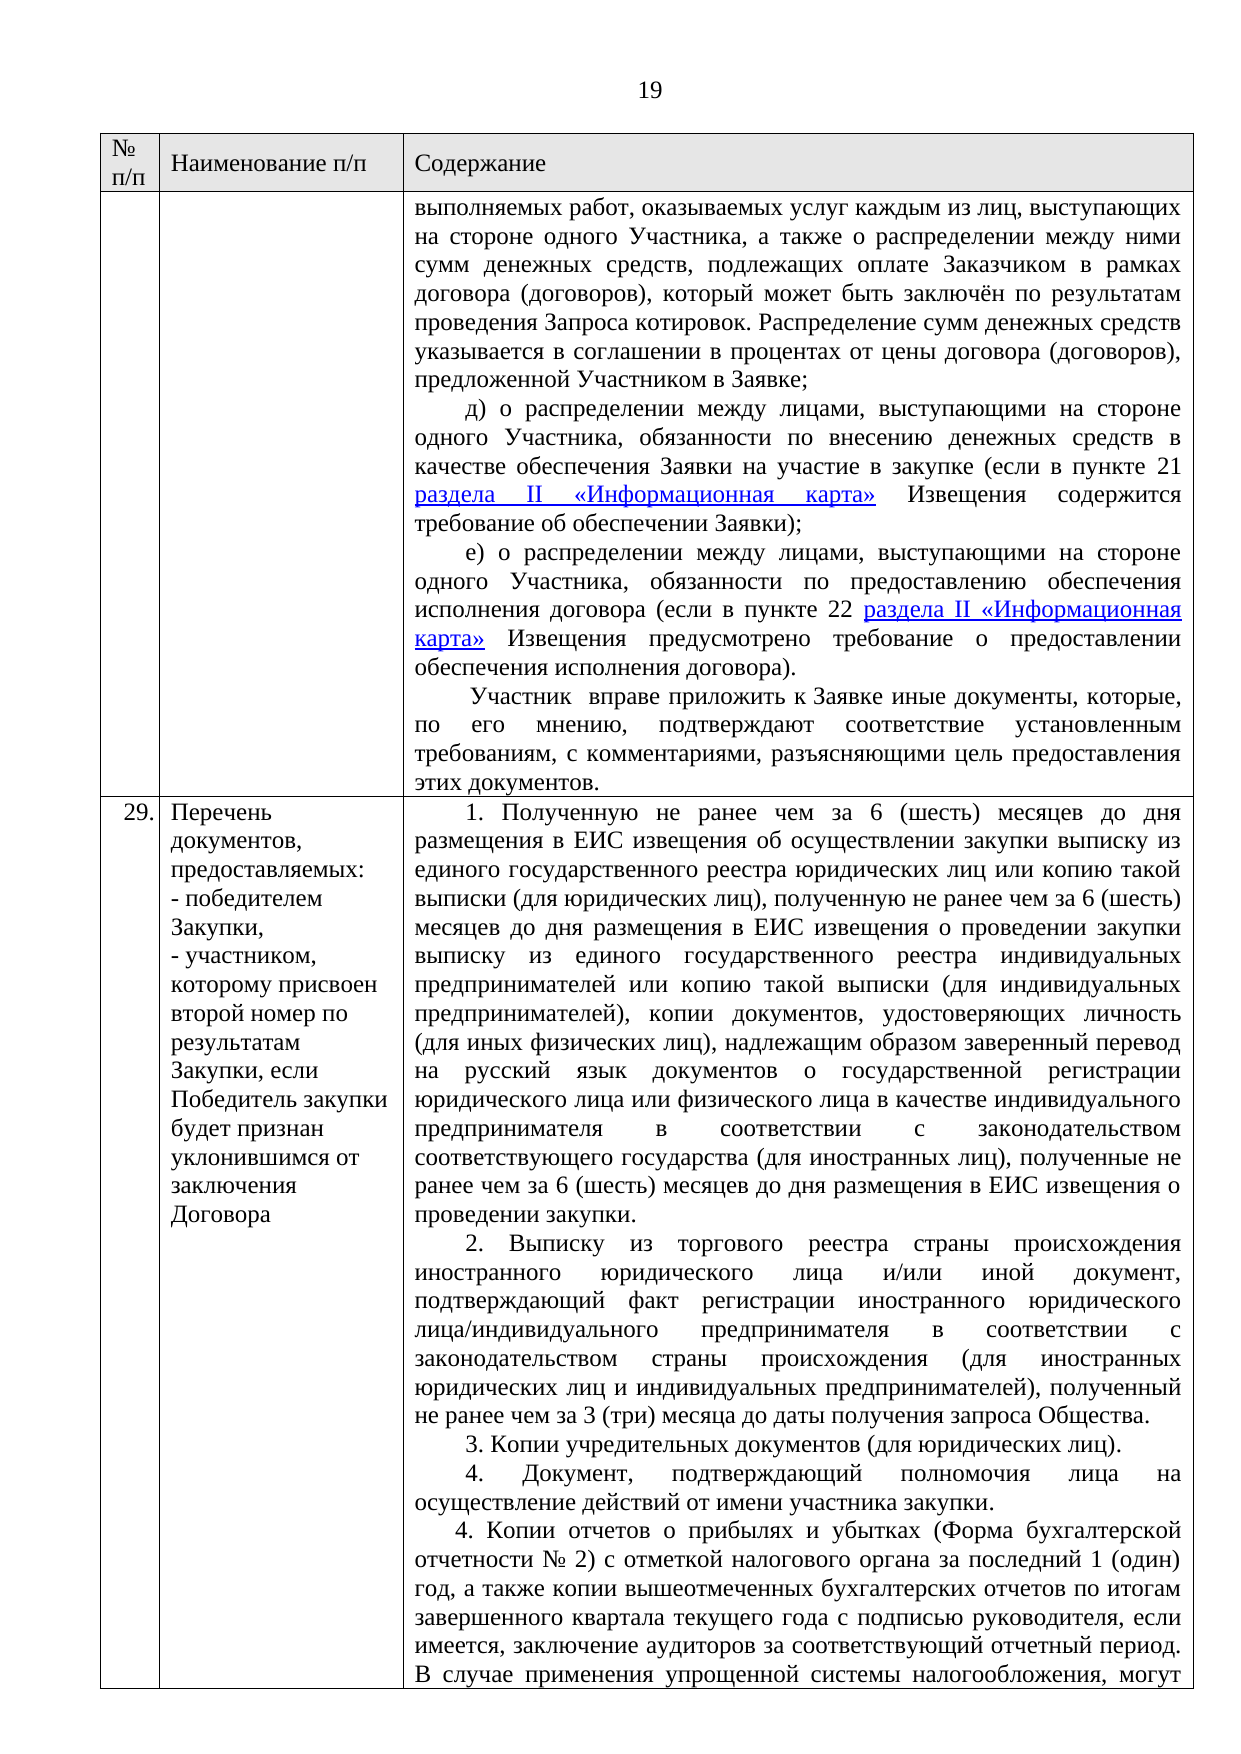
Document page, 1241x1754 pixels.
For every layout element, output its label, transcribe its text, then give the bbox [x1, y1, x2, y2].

table_cell [101, 192, 159, 796]
table_header Содержание [404, 134, 1193, 191]
table_cell [101, 797, 159, 1688]
table_header Наименование п/п [160, 134, 403, 191]
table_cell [160, 192, 403, 796]
table_header № п/п [101, 134, 159, 191]
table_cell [404, 192, 1193, 796]
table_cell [404, 797, 1193, 1688]
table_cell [160, 797, 403, 1688]
